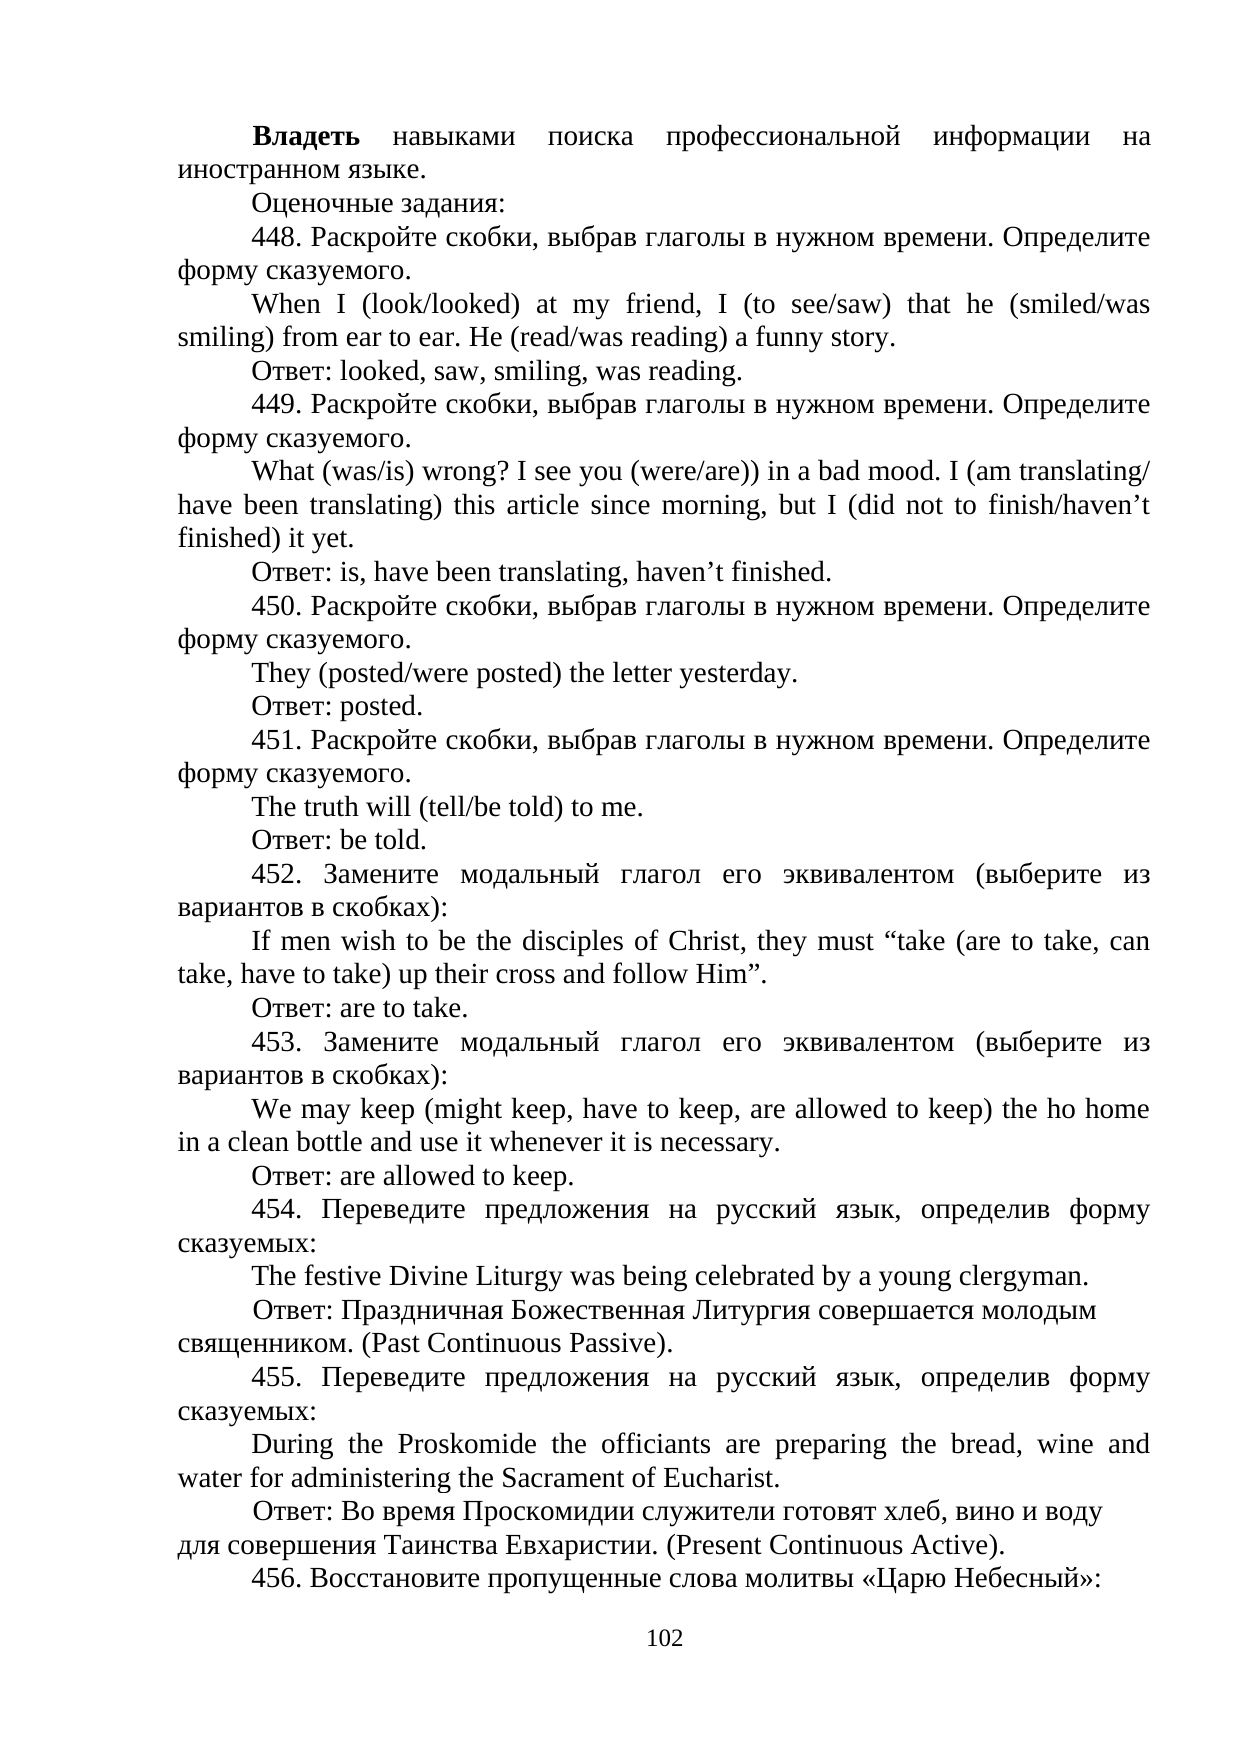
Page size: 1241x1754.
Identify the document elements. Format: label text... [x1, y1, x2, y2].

text When I (look/looked) at my friend, I (to see/saw) that he (smiled/was smiling) from ear to ear. He (read/was reading) a funny story. [177, 286, 1152, 353]
text Оценочные задания: [177, 185, 1152, 219]
text Ответ: looked, saw, smiling, was reading. [177, 353, 1152, 386]
text During the Proskomide the officiants are preparing the bread, wine and water for administering the Sacrament of Eucharist. [177, 1426, 1152, 1493]
text Ответ: posted. [177, 688, 1152, 722]
text 448. Раскройте скобки, выбрав глаголы в нужном времени. Определите форму сказуемого. [177, 219, 1152, 286]
text Ответ: be told. [177, 822, 1152, 856]
text Ответ: Во время Проскомидии служители готовят хлеб, вино и воду для совершения Таинства Евхаристии. (Present Continuous Active). [998, 1493, 1152, 1560]
text Ответ: is, have been translating, haven’t finished. [177, 554, 1152, 588]
text Владеть навыками поиска профессиональной информации на иностранном языке. [177, 118, 1152, 185]
text If men wish to be the disciples of Christ, they must “take (are to take, can take, have to take) up their cross and follow Him”. [177, 923, 1152, 990]
text Ответ: are allowed to keep. [177, 1158, 1152, 1191]
text The festive Divine Liturgy was being celebrated by a young clergyman. [177, 1258, 1152, 1292]
text Ответ: are to take. [177, 990, 1152, 1024]
text They (posted/were posted) the letter yesterday. [177, 655, 1152, 688]
text 451. Раскройте скобки, выбрав глаголы в нужном времени. Определите форму сказуемого. [177, 722, 1152, 789]
text The truth will (tell/be told) to me. [177, 789, 1152, 822]
text Ответ: Праздничная Божественная Литургия совершается молодым священником. (Past Continuous Passive). [666, 1292, 1152, 1359]
text 455. Переведите предложения на русский язык, определив форму сказуемых: [177, 1359, 1152, 1426]
text 456. Восстановите пропущенные слова молитвы «Царю Небесный»: [177, 1560, 1152, 1594]
text 452. Замените модальный глагол его эквивалентом (выберите из вариантов в скобках): [177, 856, 1152, 923]
text What (was/is) wrong? I see you (were/are)) in a bad mood. I (am translating/ have been translating) this article since morning, but I (did not to finish/haven’t finished) it yet. [177, 453, 1152, 554]
text 450. Раскройте скобки, выбрав глаголы в нужном времени. Определите форму сказуемого. [177, 588, 1152, 655]
text We may keep (might keep, have to keep, are allowed to keep) the ho home in a clean bottle and use it whenever it is necessary. [177, 1091, 1152, 1158]
text 454. Переведите предложения на русский язык, определив форму сказуемых: [177, 1191, 1152, 1258]
text 449. Раскройте скобки, выбрав глаголы в нужном времени. Определите форму сказуемого. [177, 386, 1152, 453]
text 453. Замените модальный глагол его эквивалентом (выберите из вариантов в скобках): [177, 1024, 1152, 1091]
